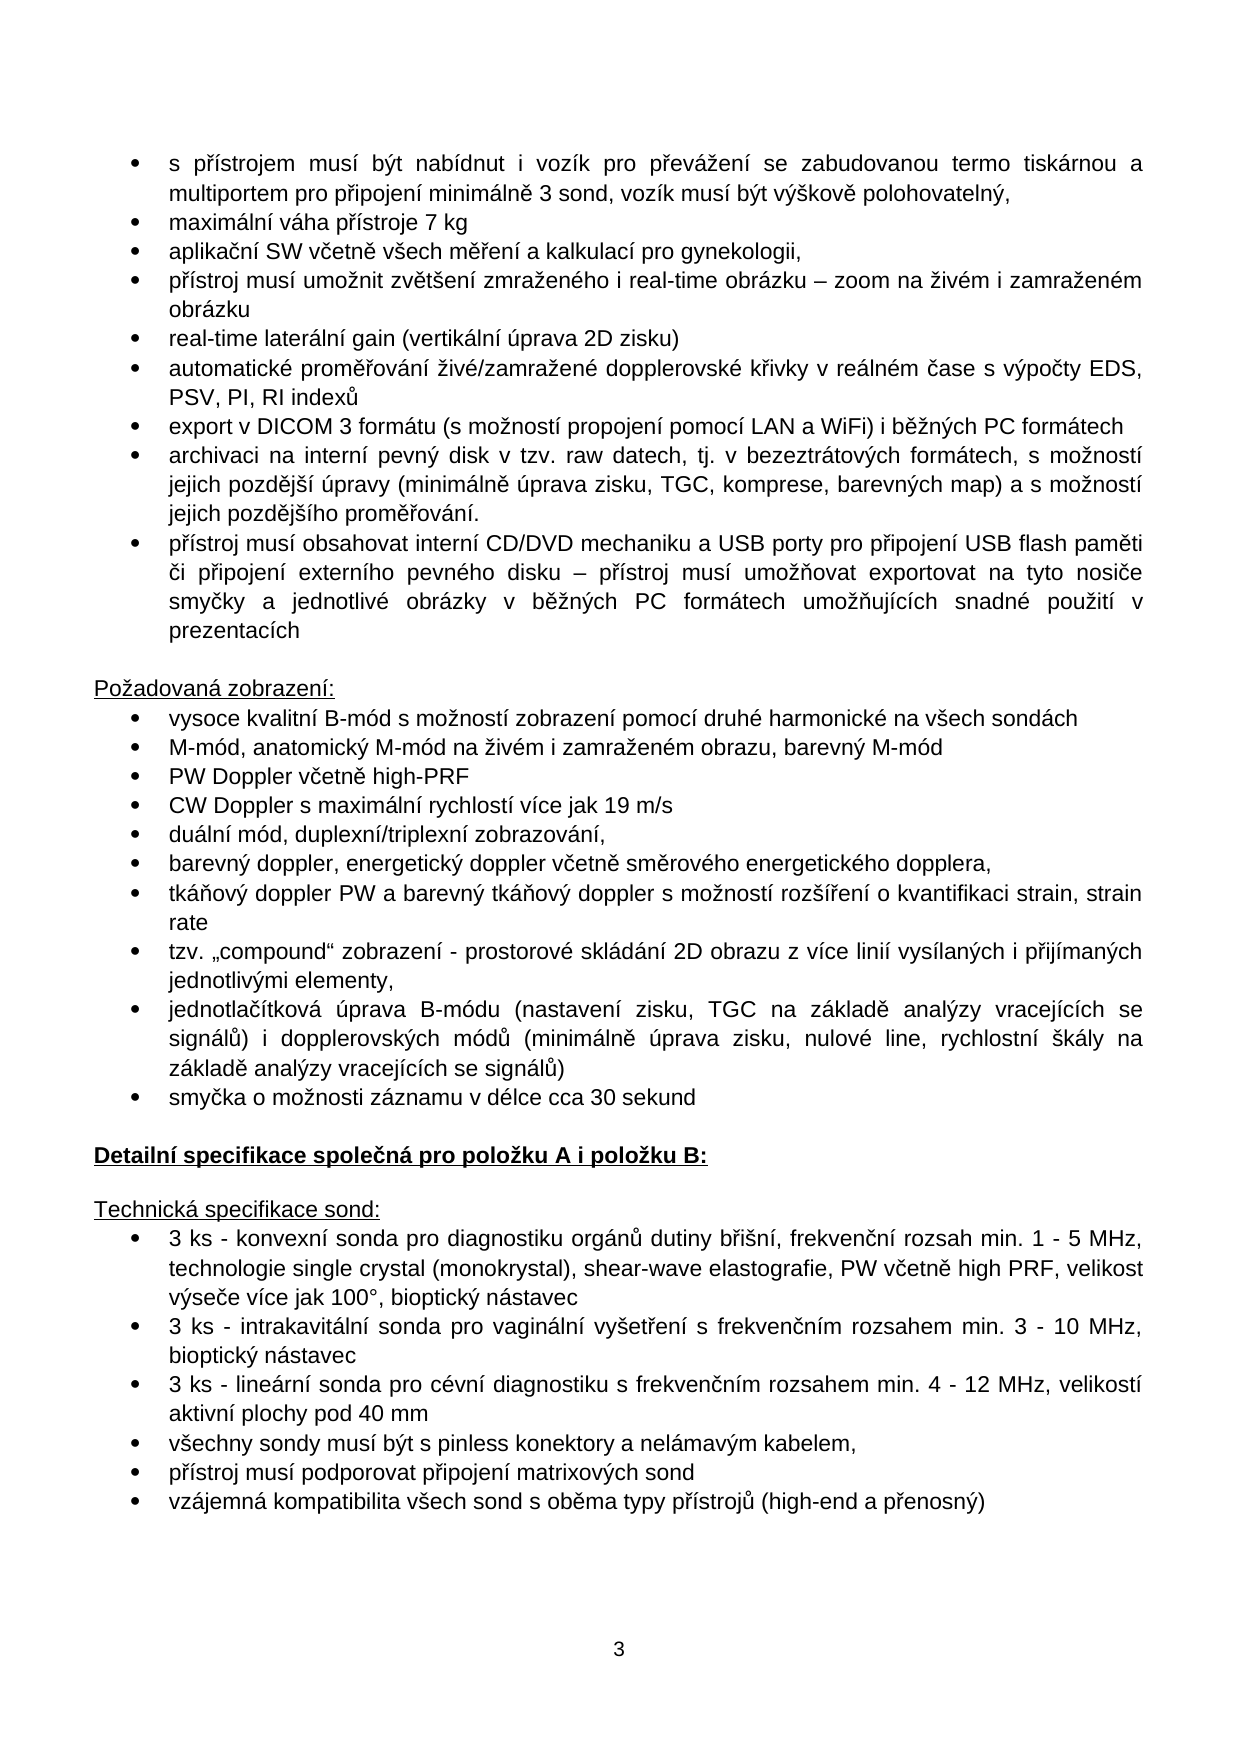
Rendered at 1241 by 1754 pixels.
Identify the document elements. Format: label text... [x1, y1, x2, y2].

text Detailní specifikace společná pro položku A i položku B: [94, 1139, 1144, 1168]
list vysoce kvalitní B-mód s možností zobrazení pomocí druhé harmonické na všech sondách [131, 702, 1144, 731]
list vzájemná kompatibilita všech sond s oběma typy přístrojů (high-end a přenosný) [131, 1485, 1144, 1514]
list tzv. „compound“ zobrazení - prostorové skládání 2D obrazu z více linií vysílaných i přijímaných jednotlivými elementy, [131, 935, 1144, 993]
list CW Doppler s maximální rychlostí více jak 19 m/s [131, 789, 1144, 818]
list s přístrojem musí být nabídnut i vozík pro převážení se zabudovanou termo tiskárnou a multiportem pro připojení minimálně 3 sond, vozík musí být výškově polohovatelný, [131, 148, 1144, 206]
text Požadovaná zobrazení: [94, 673, 1144, 702]
list automatické proměřování živé/zamražené dopplerovské křivky v reálném čase s výpočty EDS, PSV, PI, RI indexů [131, 352, 1144, 410]
list tkáňový doppler PW a barevný tkáňový doppler s možností rozšíření o kvantifikaci strain, strain rate [131, 877, 1144, 935]
list přístroj musí umožnit zvětšení zmraženého i real-time obrázku – zoom na živém i zamraženém obrázku [131, 264, 1144, 323]
list 3 ks - konvexní sonda pro diagnostiku orgánů dutiny břišní, frekvenční rozsah min. 1 - 5 MHz, technologie single crystal (monokrystal), shear-wave elastografie, PW včetně high PRF, velikost výseče více jak 100°, bioptický nástavec [131, 1223, 1144, 1310]
list archivaci na interní pevný disk v tzv. raw datech, tj. v bezeztrátových formátech, s možností jejich pozdější úpravy (minimálně úprava zisku, TGC, komprese, barevných map) a s možností jejich pozdějšího proměřování. [131, 439, 1144, 527]
list aplikační SW včetně všech měření a kalkulací pro gynekologii, [131, 235, 1144, 264]
list duální mód, duplexní/triplexní zobrazování, [131, 818, 1144, 848]
list export v DICOM 3 formátu (s možností propojení pomocí LAN a WiFi) i běžných PC formátech [131, 410, 1144, 439]
list 3 ks - lineární sonda pro cévní diagnostiku s frekvenčním rozsahem min. 4 - 12 MHz, velikostí aktivní plochy pod 40 mm [131, 1368, 1144, 1427]
list barevný doppler, energetický doppler včetně směrového energetického dopplera, [131, 848, 1144, 877]
list všechny sondy musí být s pinless konektory a nelámavým kabelem, [131, 1427, 1144, 1456]
list PW Doppler včetně high-PRF [131, 760, 1144, 789]
list smyčka o možnosti záznamu v délce cca 30 sekund [131, 1081, 1144, 1110]
list real-time laterální gain (vertikální úprava 2D zisku) [131, 323, 1144, 352]
list M-mód, anatomický M-mód na živém i zamraženém obrazu, barevný M-mód [131, 731, 1144, 760]
list jednotlačítková úprava B-módu (nastavení zisku, TGC na základě analýzy vracejících se signálů) i dopplerovských módů (minimálně úprava zisku, nulové line, rychlostní škály na základě analýzy vracejících se signálů) [131, 993, 1144, 1081]
list maximální váha přístroje 7 kg [131, 206, 1144, 235]
list přístroj musí podporovat připojení matrixových sond [131, 1456, 1144, 1485]
list přístroj musí obsahovat interní CD/DVD mechaniku a USB porty pro připojení USB flash paměti či připojení externího pevného disku – přístroj musí umožňovat exportovat na tyto nosiče smyčky a jednotlivé obrázky v běžných PC formátech umožňujících snadné použití v prezentacích [131, 527, 1144, 643]
list 3 ks - intrakavitální sonda pro vaginální vyšetření s frekvenčním rozsahem min. 3 - 10 MHz, bioptický nástavec [131, 1310, 1144, 1368]
text Technická specifikace sond: [94, 1193, 1144, 1223]
